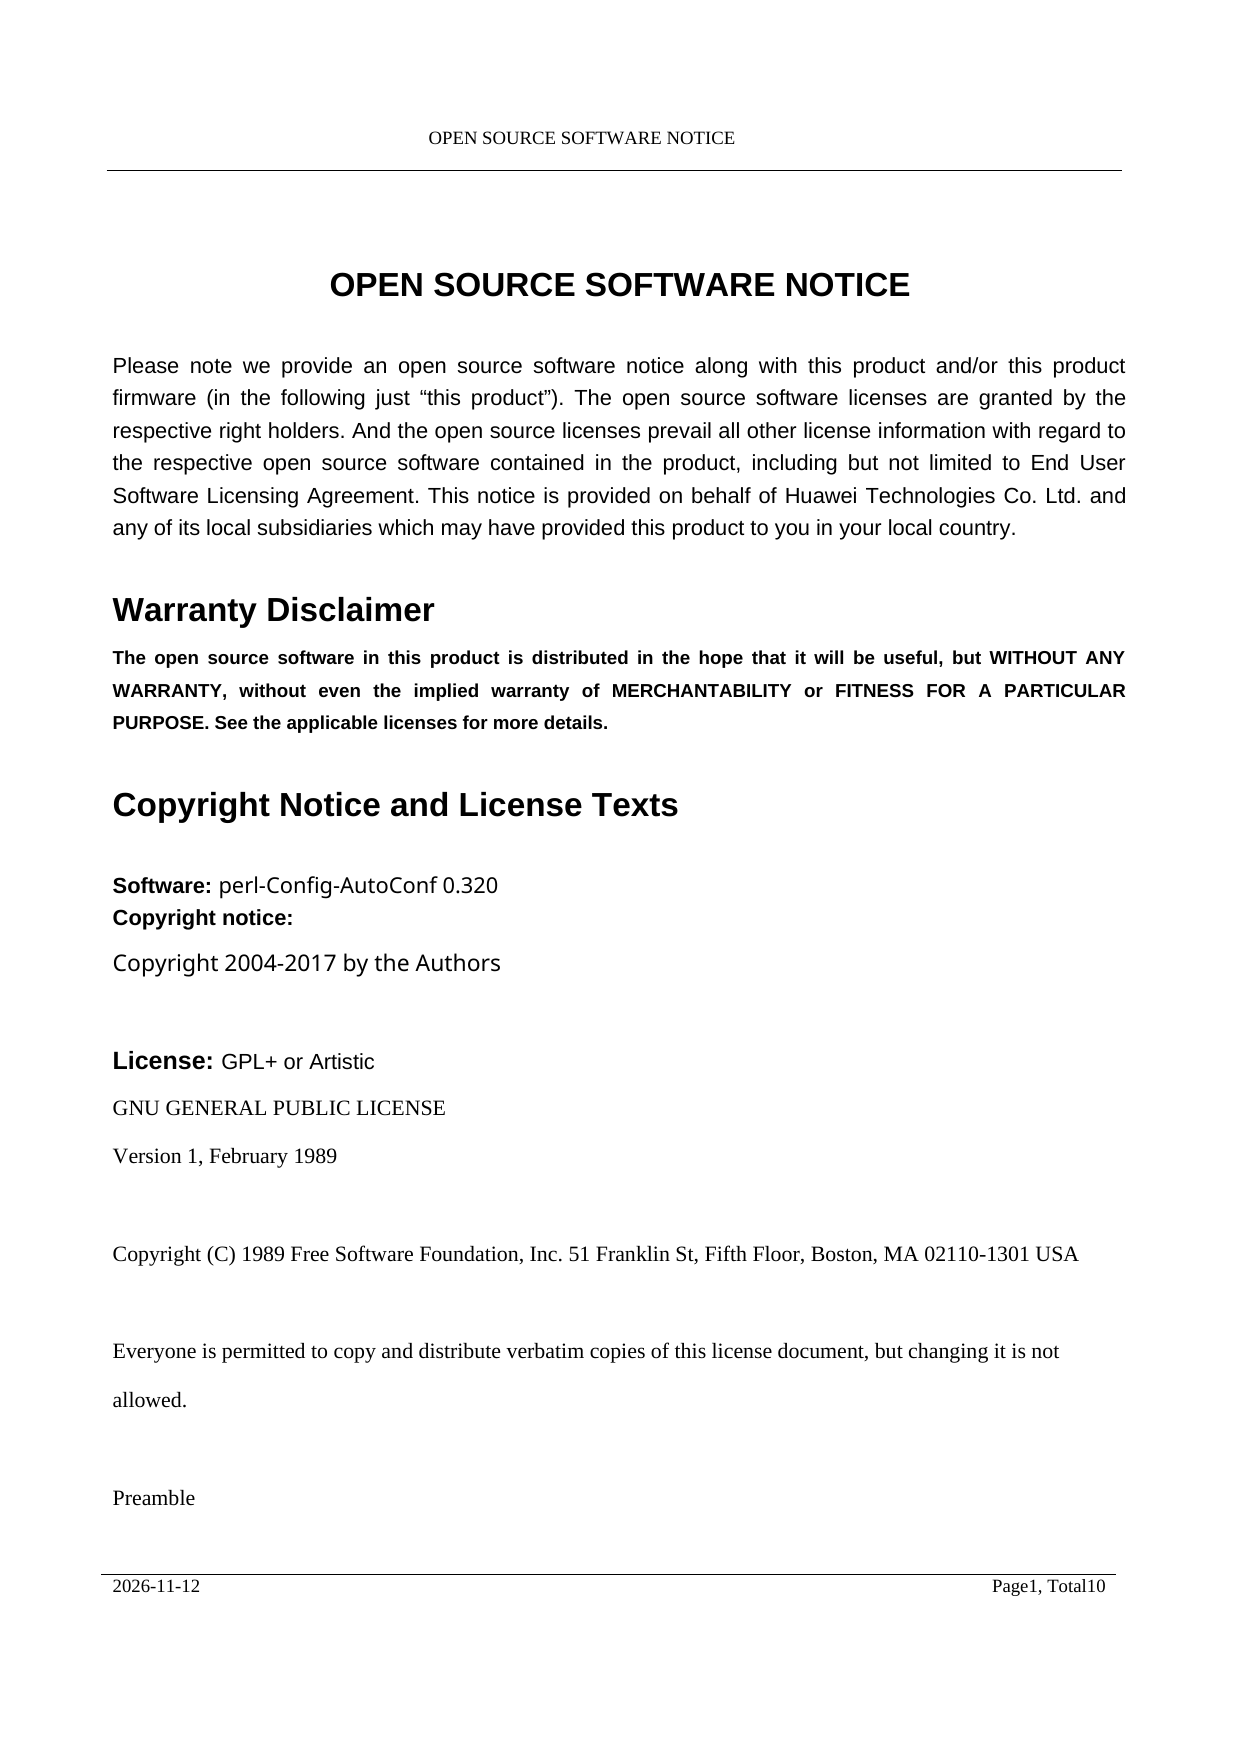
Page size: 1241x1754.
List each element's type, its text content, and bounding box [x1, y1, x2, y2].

text Copyright Notice and License Texts [112, 771, 1128, 836]
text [112, 1091, 1128, 1513]
text Copyright notice: [112, 901, 1128, 934]
text Please note we provide an open source software notice along with this product and/or this product firmware (in the following just “this product”). The open source software licenses are granted by the respective right holders. And the open source licenses prevail all other license information with regard to the respective open source software contained in the product, including but not limited to End User Software Licensing Agreement. This notice is provided on behalf of Huawei Technologies Co. Ltd. and any of its local subsidiaries which may have provided this product to you in your local country. [112, 349, 1128, 544]
text OPEN SOURCE SOFTWARE NOTICE [112, 251, 1128, 316]
text License: GPL+ or Artistic [112, 1044, 1128, 1077]
text Copyright 2004-2017 by the Authors [112, 947, 1128, 1028]
text The open source software in this product is distributed in the hope that it will be useful, but WITHOUT ANY WARRANTY, without even the implied warranty of MERCHANTABILITY or FITNESS FOR A PARTICULAR PURPOSE. See the applicable licenses for more details. [112, 641, 1128, 739]
text Software: perl-Config-AutoConf 0.320 [112, 869, 1128, 901]
text Warranty Disclaimer [112, 576, 1128, 641]
